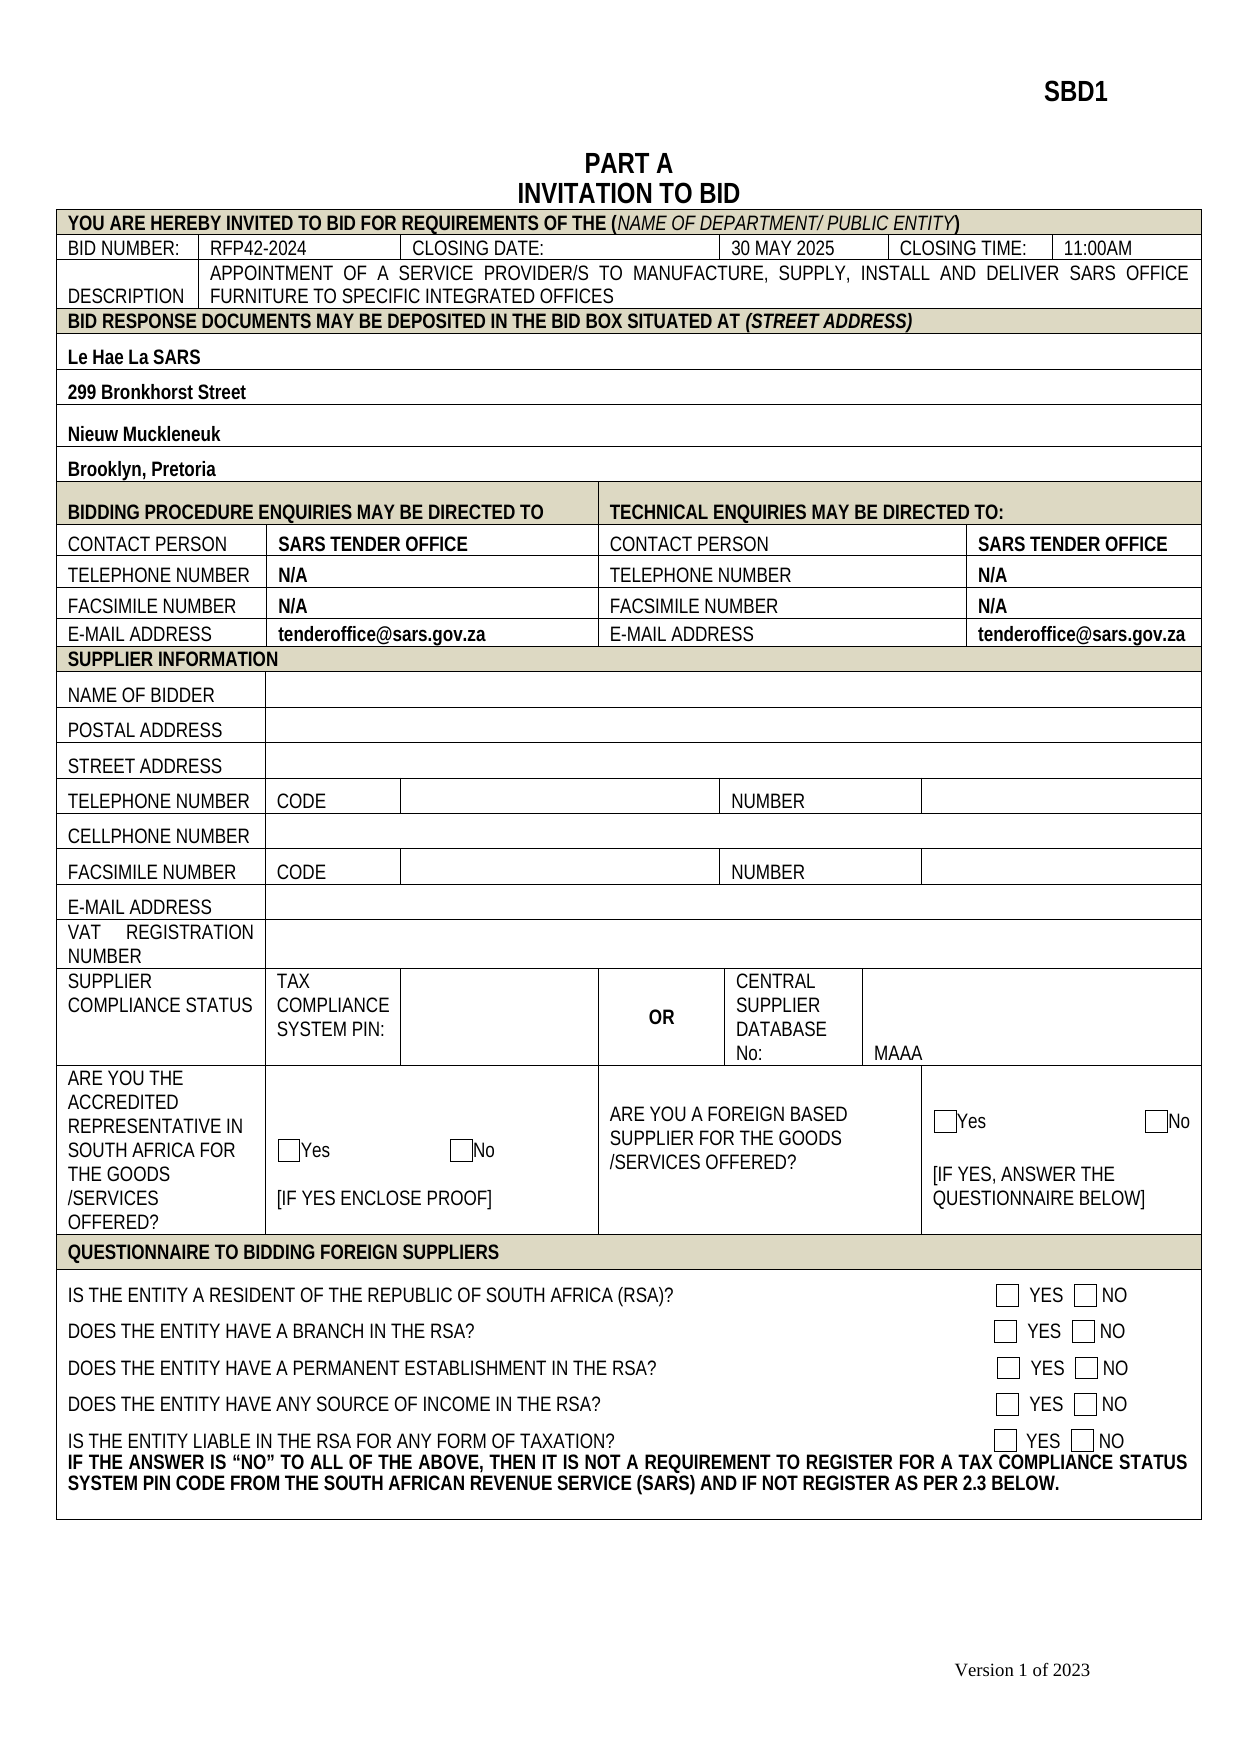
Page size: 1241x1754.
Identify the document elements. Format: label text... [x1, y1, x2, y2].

table_cell [922, 849, 1201, 884]
table_cell E-MAIL ADDRESS [57, 619, 266, 646]
table_cell OR [599, 969, 724, 1065]
table_cell N/A [267, 556, 598, 587]
table_cell [401, 849, 719, 884]
table_cell BID NUMBER: [57, 235, 198, 259]
table_cell [266, 708, 1201, 742]
table_cell [266, 814, 1201, 848]
table_cell Yes No [IF YES ENCLOSE PROOF] [266, 1066, 598, 1234]
table_cell MAAA [863, 969, 1201, 1065]
table_cell SARS TENDER OFFICE [267, 525, 598, 555]
table_cell TELEPHONE NUMBER [57, 556, 266, 587]
table_cell N/A [267, 588, 598, 618]
table_cell CODE [266, 849, 400, 884]
table_cell STREET ADDRESS [57, 743, 265, 777]
table_cell 30 MAY 2025 [720, 235, 888, 259]
table_cell Nieuw Muckleneuk [57, 405, 1201, 446]
table_cell CENTRAL SUPPLIER DATABASE No: [725, 969, 862, 1065]
table_cell tenderoffice@sars.gov.za [267, 619, 598, 646]
table_cell 299 Bronkhorst Street [57, 370, 1201, 404]
table_cell TECHNICAL ENQUIRIES MAY BE DIRECTED TO: [599, 482, 1201, 524]
table_cell FACSIMILE NUMBER [57, 849, 265, 884]
table_cell TAX COMPLIANCE SYSTEM PIN: [266, 969, 400, 1065]
table_cell ARE YOU A FOREIGN BASED SUPPLIER FOR THE GOODS /SERVICES OFFERED? [599, 1066, 921, 1234]
table_cell N/A [967, 588, 1201, 618]
table_cell CODE [266, 779, 400, 813]
table_header YOU ARE HEREBY INVITED TO BID FOR REQUIREMENTS OF THE (NAME OF DEPARTMENT/ PUBLIC ENTITY) [57, 210, 1201, 234]
table_cell IS THE ENTITY A RESIDENT OF THE REPUBLIC OF SOUTH AFRICA (RSA)? YES NO DOES THE ENTITY HAVE A BRANCH IN THE RSA? YES NO DOES THE ENTITY HAVE A PERMANENT ESTABLISHMENT IN THE ? YES NO DOES THE ENTITY HAVE ANY SOURCE OF INCOME IN THE RSA? YES NO IS THE ENTITY LIABLE IN THE RSA FOR ANY FORM OF TAXATION? YES NO IF THE ANSWER IS “NO” TO ALL OF THE ABOVE, THEN IT IS NOT A REQUIREMENT TO REGISTER FOR A TAX COMPLIANCE STATUS SYSTEM PIN CODE FROM THE SOUTH AFRICAN REVENUE SERVICE (SARS) AND IF NOT REGISTER AS PER 2.3 BELOW. [57, 1270, 1201, 1519]
table_cell Brooklyn, Pretoria [57, 447, 1201, 481]
table_cell [401, 779, 719, 813]
table_cell CLOSING TIME: [889, 235, 1052, 259]
table_cell 11:00AM [1053, 235, 1201, 259]
table_cell N/A [967, 556, 1201, 587]
table_cell DESCRIPTION [57, 260, 198, 308]
table_cell Yes No [IF YES, ANSWER THE QUESTIONNAIRE BELOW] [922, 1066, 1201, 1234]
table_cell QUESTIONNAIRE TO BIDDING FOREIGN SUPPLIERS [57, 1235, 1201, 1269]
table_cell BIDDING PROCEDURE ENQUIRIES MAY BE DIRECTED TO [57, 482, 598, 524]
table_cell Le Hae La SARS [57, 334, 1201, 369]
table_cell APPOINTMENT OF A SERVICE PROVIDER/S TO MANUFACTURE, SUPPLY, INSTALL AND DELIVER SARS OFFICE FURNITURE TO SPECIFIC INTEGRATED OFFICES [199, 260, 1201, 308]
table_cell CLOSING DATE: [401, 235, 719, 259]
table_cell CELLPHONE NUMBER [57, 814, 265, 848]
table_cell [266, 743, 1201, 777]
title PART A [150, 150, 1107, 180]
table_cell BID RESPONSE DOCUMENTS MAY BE DEPOSITED IN THE BID BOX SITUATED AT (STREET ADDRESS) [57, 309, 1201, 333]
table_cell SUPPLIER COMPLIANCE STATUS [57, 969, 265, 1065]
table_cell ARE YOU THE ACCREDITED REPRESENTATIVE IN SOUTH AFRICA FOR THE GOODS /SERVICES OFFERED? [57, 1066, 265, 1234]
table_cell [401, 969, 598, 1065]
table_cell NUMBER [720, 779, 921, 813]
table_cell [266, 885, 1201, 919]
table_cell TELEPHONE NUMBER [57, 779, 265, 813]
table_cell E-MAIL ADDRESS [57, 885, 265, 919]
table_cell NAME OF BIDDER [57, 672, 265, 707]
table_cell NUMBER [720, 849, 921, 884]
table_cell [266, 672, 1201, 707]
table_cell tenderoffice@sars.gov.za [967, 619, 1201, 646]
table_cell CONTACT PERSON [599, 525, 966, 555]
table_cell RFP42-2024 [199, 235, 400, 259]
table_cell FACSIMILE NUMBER [57, 588, 266, 618]
table_cell POSTAL ADDRESS [57, 708, 265, 742]
table_cell E-MAIL ADDRESS [599, 619, 966, 646]
table_cell [922, 779, 1201, 813]
title INVITATION TO BID [150, 180, 1107, 209]
table_cell CONTACT PERSON [57, 525, 266, 555]
table_cell [266, 920, 1201, 968]
table_cell SARS TENDER OFFICE [967, 525, 1201, 555]
table_cell TELEPHONE NUMBER [599, 556, 966, 587]
table_cell VAT REGISTRATION NUMBER [57, 920, 265, 968]
table_cell FACSIMILE NUMBER [599, 588, 966, 618]
table_cell SUPPLIER INFORMATION [57, 647, 1201, 671]
